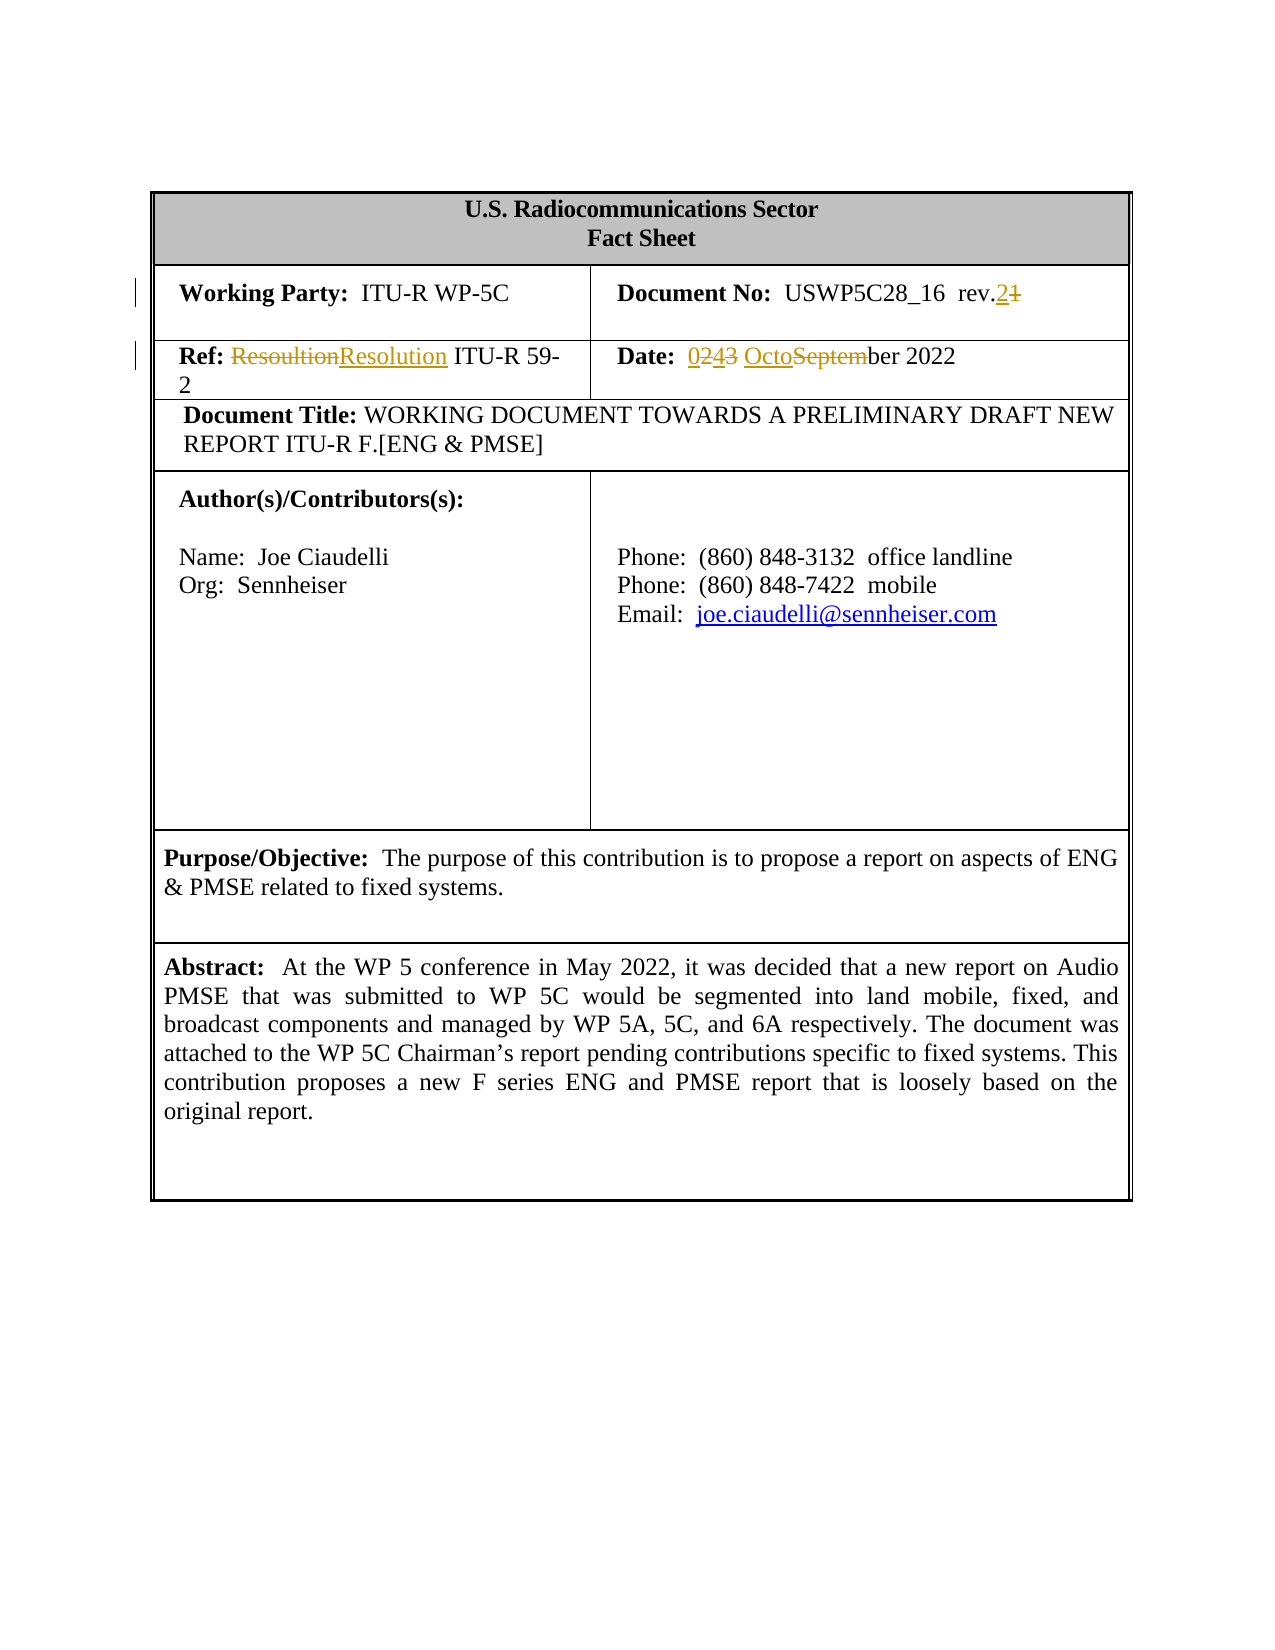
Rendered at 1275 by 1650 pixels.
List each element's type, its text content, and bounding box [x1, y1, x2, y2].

table_cell Ref: ITU-R 59-2 [155, 341, 590, 399]
table_cell Purpose/Objective: The purpose of this contribution is to propose a report on aspects of ENG & PMSE related to fixed systems. [155, 831, 1128, 942]
table_cell Document No: USWP5C28_16 rev. [591, 266, 1128, 340]
table_header U.S. Radiocommunications Sector Fact Sheet [155, 194, 1128, 264]
table_cell Author(s)/Contributors(s): Name: Joe Ciaudelli Org: Sennheiser [155, 472, 590, 829]
table_cell Document Title: WORKING DOCUMENT TOWARDS A PRELIMINARY DRAFT NEW REPORT ITU-R F.[ENG & PMSE] [155, 400, 1128, 470]
table_cell Abstract: At the WP 5 conference in May 2022, it was decided that a new report on Audio PMSE that was submitted to WP 5C would be segmented into land mobile, fixed, and broadcast components and managed by WP 5A, 5C, and 6A respectively. The document was attached to the WP 5C Chairman’s report pending contributions specific to fixed systems. This contribution proposes a new F series ENG and PMSE report that is loosely based on the original report. [155, 944, 1128, 1199]
table_cell Date: ber 2022 [591, 341, 1128, 399]
table_cell Phone: (860) 848-3132 office landline Phone: (860) 848-7422 mobile Email: joe.ciaudelli@sennheiser.com [591, 472, 1128, 829]
table_cell Working Party: ITU-R WP-5C [155, 266, 590, 340]
